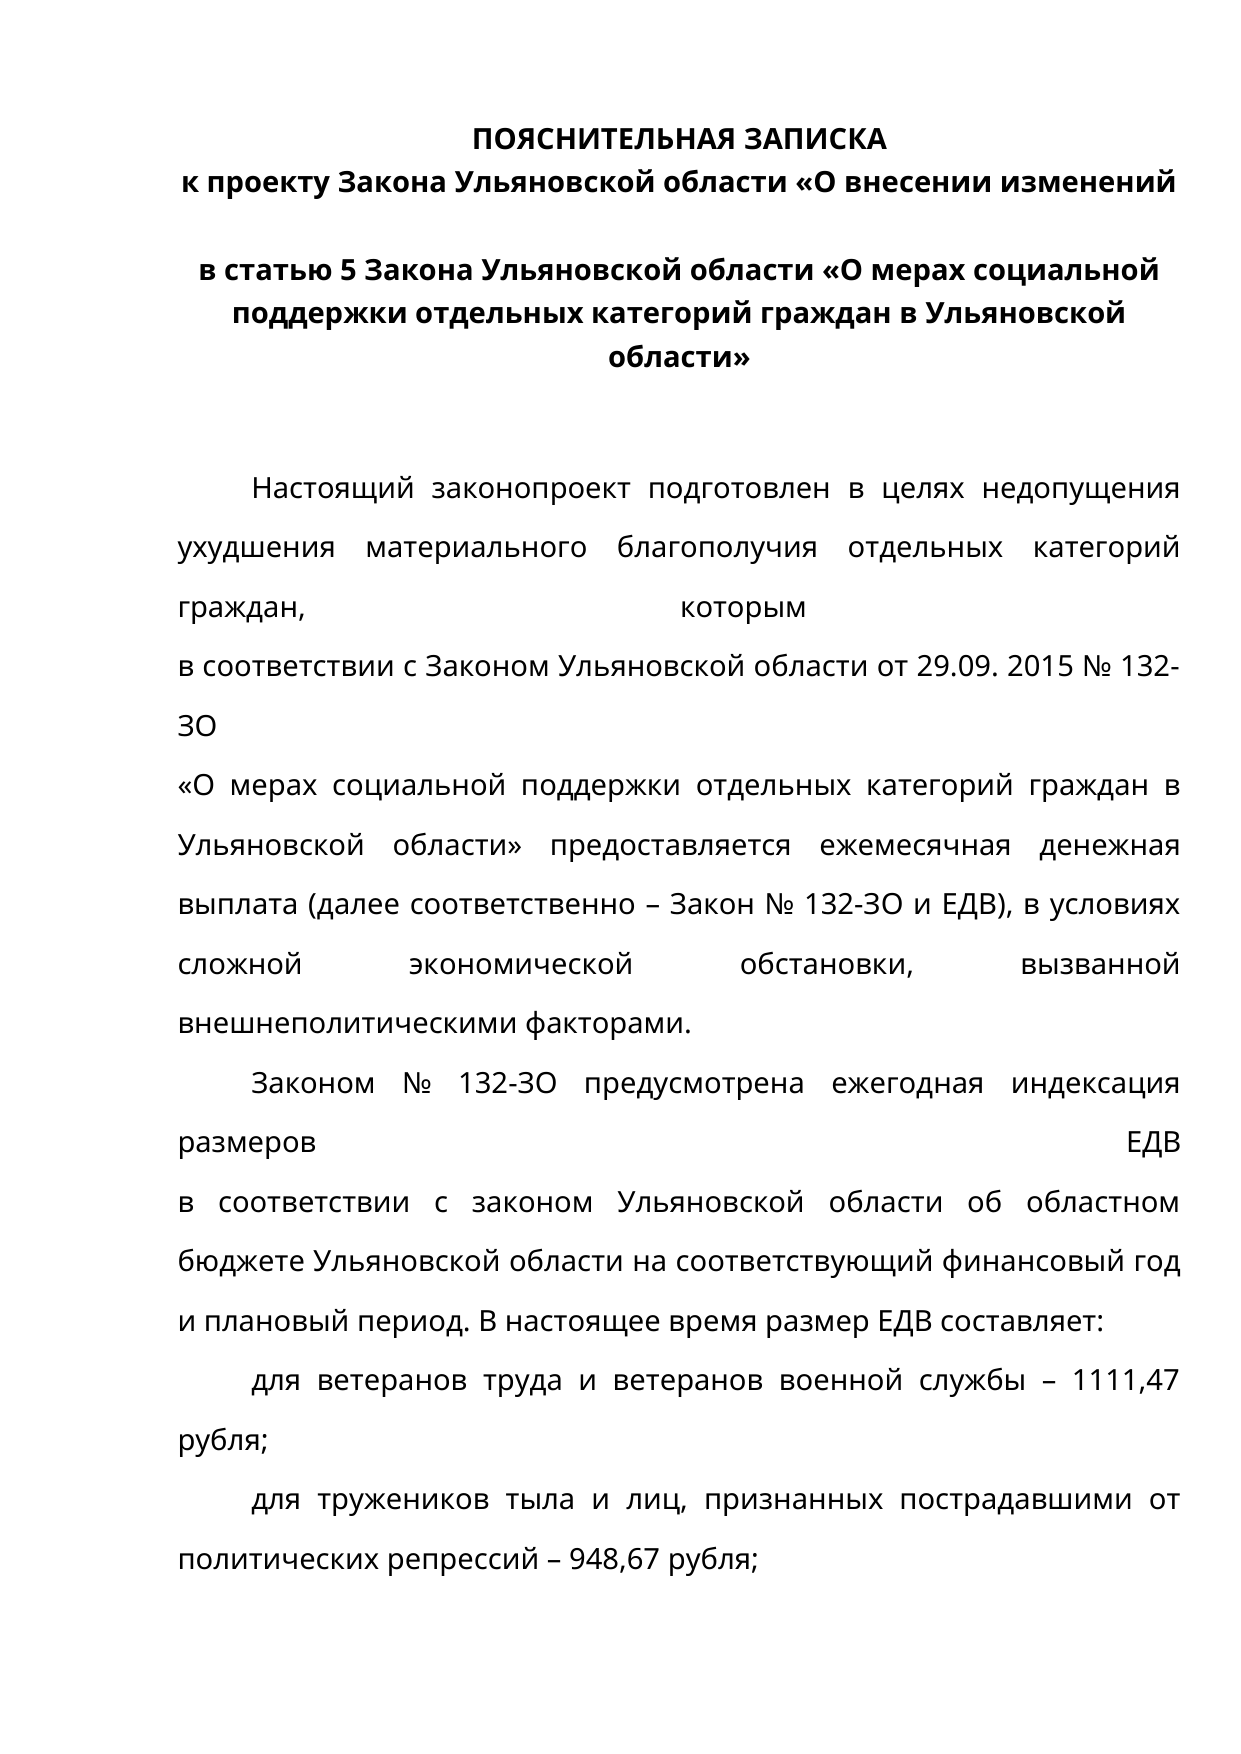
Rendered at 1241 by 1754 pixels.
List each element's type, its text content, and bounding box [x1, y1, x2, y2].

text ПОЯСНИТЕЛЬНАЯ ЗАПИСКА [177, 118, 1181, 158]
text для тружеников тыла и лиц, признанных пострадавшими от политических репрессий – 948,67 рубля; [177, 1478, 1181, 1578]
text к проекту Закона Ульяновской области «О внесении изменений в статью 5 Закона Ульяновской области «О мерах социальной поддержки отдельных категорий граждан в Ульяновской области» [177, 162, 1181, 376]
text Настоящий законопроект подготовлен в целях недопущения ухудшения материального благополучия отдельных категорий граждан, которым в соответствии с Законом Ульяновской области от 29.09. 2015 № 132-ЗО «О мерах социальной поддержки отдельных категорий граждан в Ульяновской области» предоставляется ежемесячная денежная выплата (далее соответственно – Закон № 132-ЗО и ЕДВ), в условиях сложной экономической обстановки, вызванной внешнеполитическими факторами. [177, 467, 1181, 1042]
text для ветеранов труда и ветеранов военной службы – 1111,47 рубля; [177, 1359, 1181, 1459]
text Законом № 132-ЗО предусмотрена ежегодная индексация размеров ЕДВ в соответствии с законом Ульяновской области об областном бюджете Ульяновской области на соответствующий финансовый год и плановый период. В настоящее время размер ЕДВ составляет: [177, 1062, 1181, 1340]
